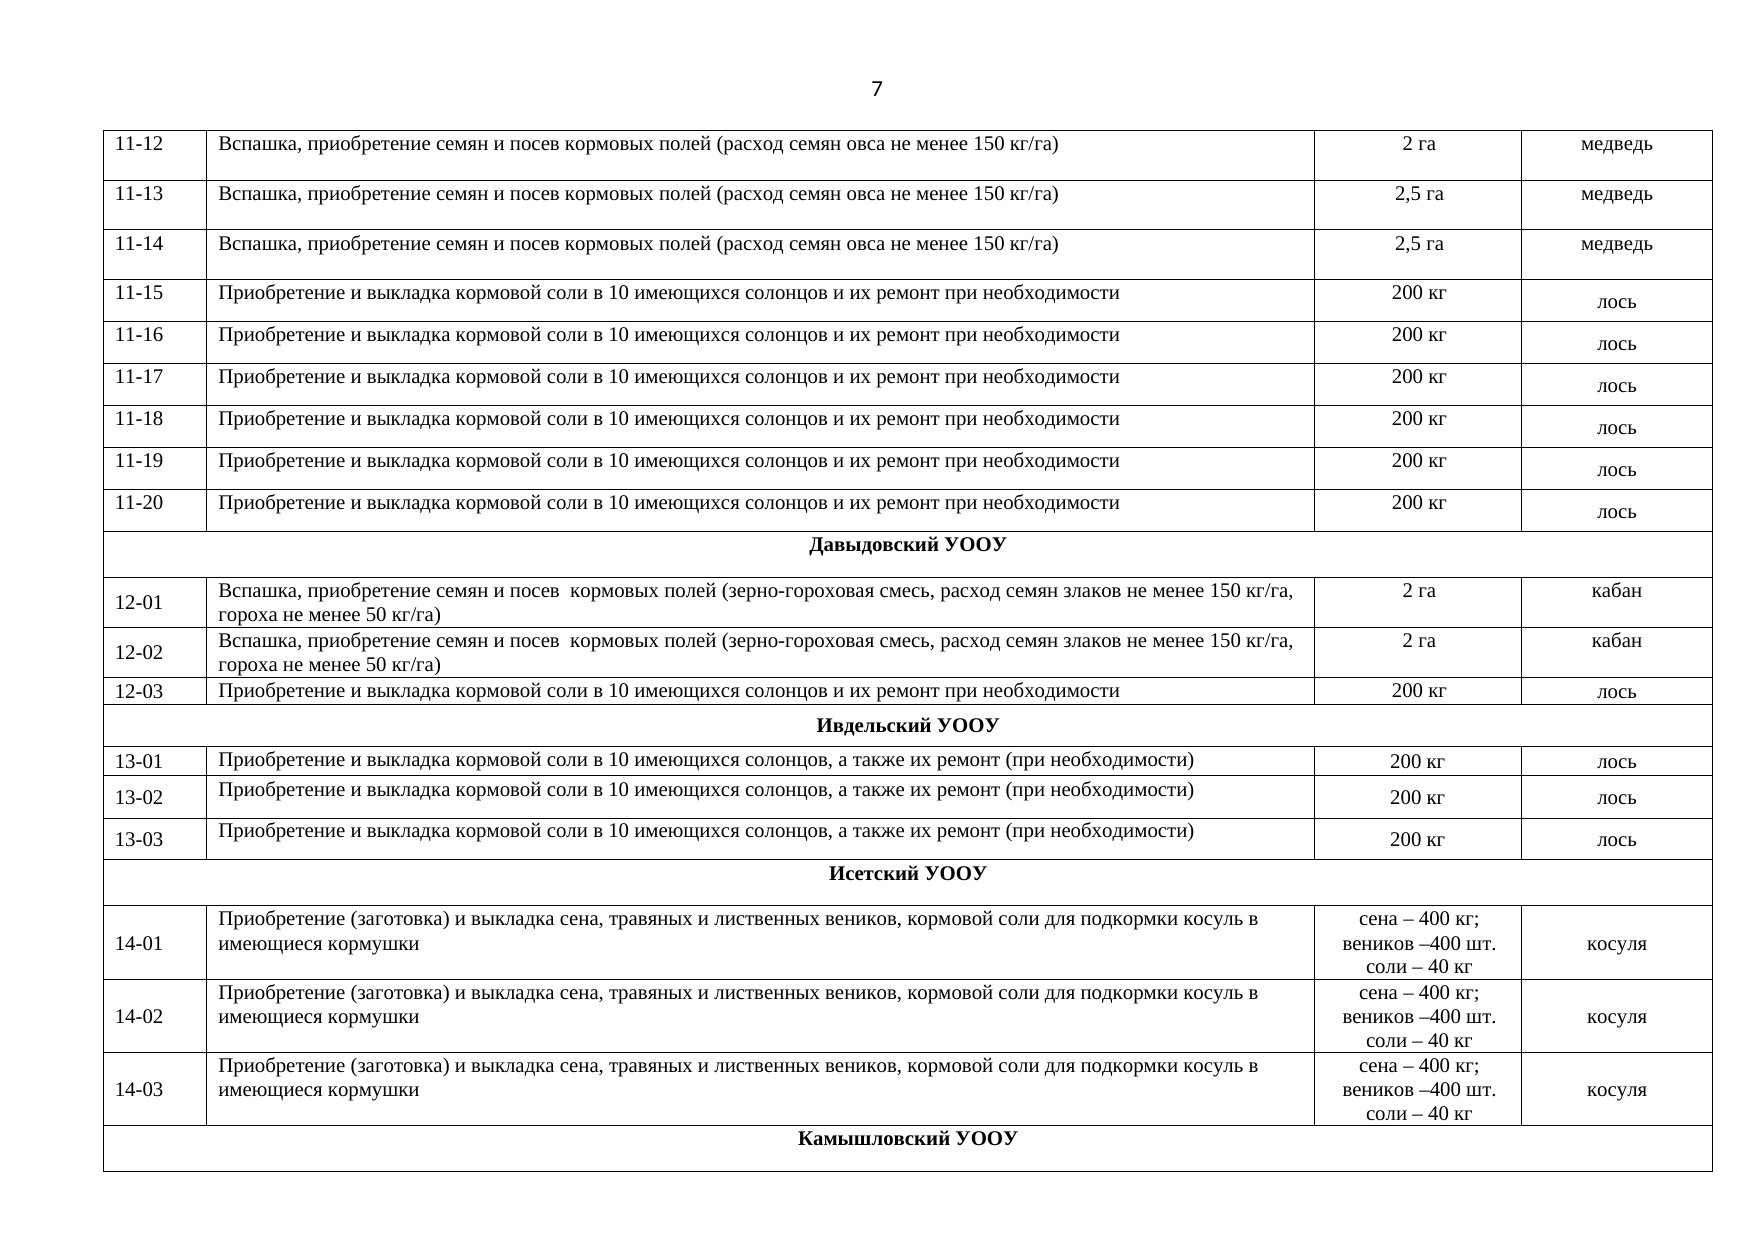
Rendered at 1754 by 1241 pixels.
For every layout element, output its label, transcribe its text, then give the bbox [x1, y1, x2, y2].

table_cell Камышловский УООУ [104, 1126, 1712, 1171]
table_cell лось [1522, 490, 1712, 531]
table_cell 11-14 [104, 230, 206, 279]
table_cell 14-02 [104, 980, 206, 1052]
table_cell сена – 400 кг; веников –400 шт. соли – 40 кг [1315, 906, 1521, 978]
table_cell 13-02 [104, 776, 206, 817]
table_cell 14-03 [104, 1053, 206, 1125]
table_cell лось [1522, 776, 1712, 817]
table_cell 200 кг [1315, 490, 1521, 531]
table_cell Вспашка, приобретение семян и посев кормовых полей (зерно-гороховая смесь, расход семян злаков не менее 150 кг/га, гороха не менее 50 кг/га) [207, 578, 1314, 627]
table_cell Исетский УООУ [104, 860, 1712, 905]
table_cell 200 кг [1315, 364, 1521, 405]
table_cell сена – 400 кг; веников –400 шт. соли – 40 кг [1315, 980, 1521, 1052]
table_cell кабан [1522, 578, 1712, 627]
table_cell кабан [1522, 628, 1712, 677]
table_cell 11-13 [104, 181, 206, 229]
table_cell 2 га [1315, 131, 1521, 179]
table_cell Приобретение (заготовка) и выкладка сена, травяных и лиственных веников, кормовой соли для подкормки косуль в имеющиеся кормушки [207, 980, 1314, 1052]
table_cell 2 га [1315, 628, 1521, 677]
table_cell медведь [1522, 181, 1712, 229]
table_cell 200 кг [1315, 280, 1521, 321]
table_cell Приобретение и выкладка кормовой соли в 10 имеющихся солонцов и их ремонт при необходимости [207, 364, 1314, 405]
table_cell Приобретение и выкладка кормовой соли в 10 имеющихся солонцов и их ремонт при необходимости [207, 448, 1314, 489]
table_cell 11-15 [104, 280, 206, 321]
table_cell Приобретение (заготовка) и выкладка сена, травяных и лиственных веников, кормовой соли для подкормки косуль в имеющиеся кормушки [207, 906, 1314, 978]
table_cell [207, 181, 1314, 229]
table_cell 200 кг [1315, 406, 1521, 447]
table_cell 13-01 [104, 747, 206, 775]
table_cell 11-19 [104, 448, 206, 489]
table_cell лось [1522, 448, 1712, 489]
table_cell Ивдельский УООУ [104, 705, 1712, 746]
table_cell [207, 1053, 1314, 1125]
table_cell лось [1522, 819, 1712, 859]
table_cell 2 га [1315, 578, 1521, 627]
table_cell 11-18 [104, 406, 206, 447]
table_cell медведь [1522, 230, 1712, 279]
table_cell 12-01 [104, 578, 206, 627]
table_cell 12-03 [104, 678, 206, 704]
table_cell 200 кг [1315, 448, 1521, 489]
table_cell Приобретение и выкладка кормовой соли в 10 имеющихся солонцов и их ремонт при необходимости [207, 322, 1314, 363]
table_cell 2,5 га [1315, 181, 1521, 229]
table_cell 11-17 [104, 364, 206, 405]
table_cell Приобретение и выкладка кормовой соли в 10 имеющихся солонцов и их ремонт при необходимости [207, 490, 1314, 531]
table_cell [207, 131, 1314, 179]
table_cell 200 кг [1315, 747, 1521, 775]
table_cell Приобретение и выкладка кормовой соли в 10 имеющихся солонцов, а также их ремонт (при необходимости) [207, 776, 1314, 817]
table_cell лось [1522, 406, 1712, 447]
table_cell сена – 400 кг; веников –400 шт. соли – 40 кг [1315, 1053, 1521, 1125]
table_cell косуля [1522, 980, 1712, 1052]
table_cell 13-03 [104, 819, 206, 859]
table_cell 2,5 га [1315, 230, 1521, 279]
table_cell Приобретение и выкладка кормовой соли в 10 имеющихся солонцов и их ремонт при необходимости [207, 406, 1314, 447]
table_cell 200 кг [1315, 819, 1521, 859]
table_cell 11-20 [104, 490, 206, 531]
table_cell 11-12 [104, 131, 206, 179]
table_cell лось [1522, 280, 1712, 321]
table_cell Приобретение и выкладка кормовой соли в 10 имеющихся солонцов и их ремонт при необходимости [207, 678, 1314, 704]
table_cell 200 кг [1315, 776, 1521, 817]
table_cell лось [1522, 364, 1712, 405]
table_cell 200 кг [1315, 322, 1521, 363]
table_cell 11-16 [104, 322, 206, 363]
table_cell медведь [1522, 131, 1712, 179]
table_cell Приобретение и выкладка кормовой соли в 10 имеющихся солонцов, а также их ремонт (при необходимости) [207, 819, 1314, 859]
table_cell Приобретение и выкладка кормовой соли в 10 имеющихся солонцов и их ремонт при необходимости [207, 280, 1314, 321]
table_cell Вспашка, приобретение семян и посев кормовых полей (зерно-гороховая смесь, расход семян злаков не менее 150 кг/га, гороха не менее 50 кг/га) [207, 628, 1314, 677]
table_cell Давыдовский УООУ [104, 532, 1712, 577]
table_cell 14-01 [104, 906, 206, 978]
table_cell 12-02 [104, 628, 206, 677]
table_cell лось [1522, 322, 1712, 363]
table_cell косуля [1522, 1053, 1712, 1125]
table_cell косуля [1522, 906, 1712, 978]
table_cell лось [1522, 747, 1712, 775]
table_cell Вспашка, приобретение семян и посев кормовых полей (расход семян овса не менее 150 кг/га) [207, 230, 1314, 279]
table_cell 200 кг [1315, 678, 1521, 704]
table_cell Приобретение и выкладка кормовой соли в 10 имеющихся солонцов, а также их ремонт (при необходимости) [207, 747, 1314, 775]
table_cell лось [1522, 678, 1712, 704]
